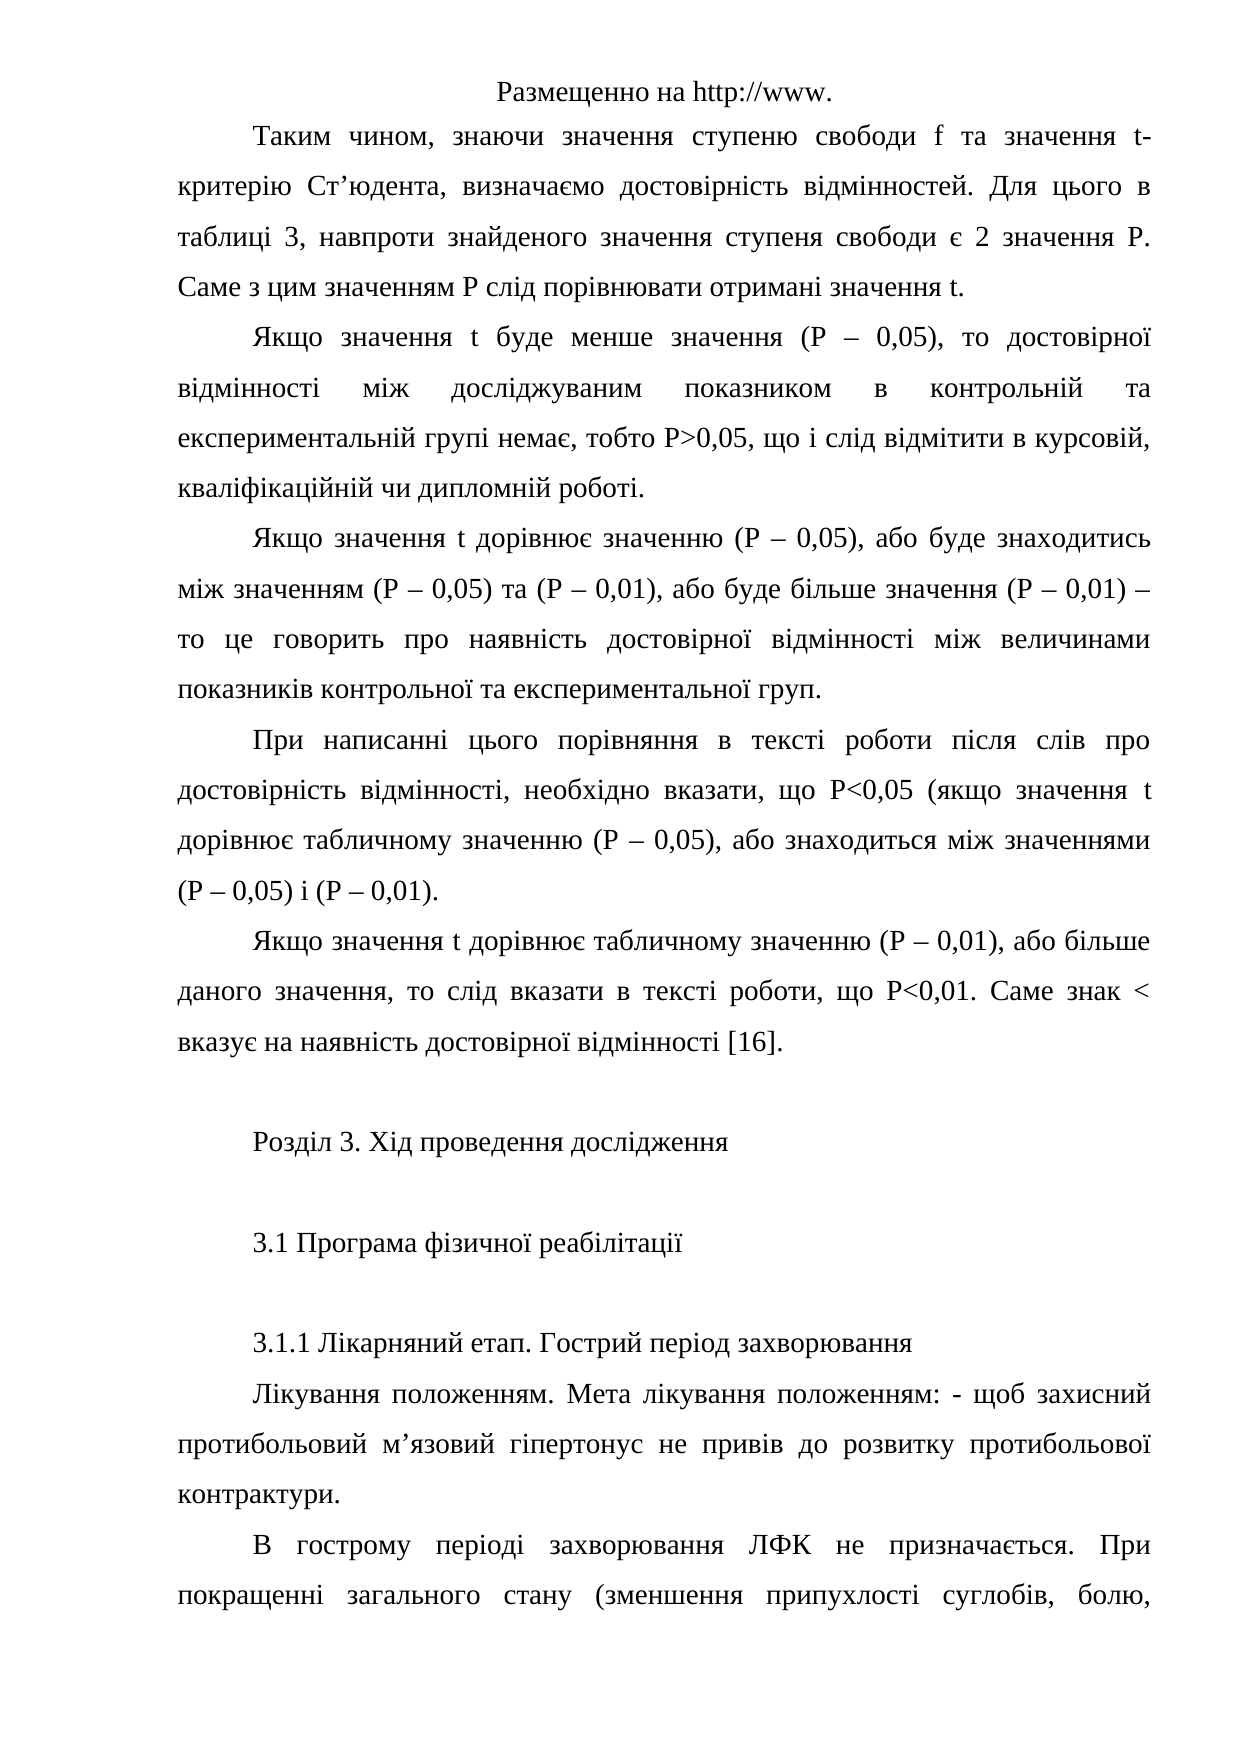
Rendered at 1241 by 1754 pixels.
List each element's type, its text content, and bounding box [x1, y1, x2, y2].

text Якщо значення t дорівнює значенню (Р – 0,05), або буде знаходитись між значенням (Р – 0,05) та (Р – 0,01), або буде більше значення (Р – 0,01) – то це говорить про наявність достовірної відмінності між величинами показників контрольної та експериментальної груп. [177, 521, 1152, 705]
text Якщо значення t буде менше значення (Р – 0,05), то достовірної відмінності між досліджуваним показником в контрольній та експериментальній групі немає, тобто Р>0,05, що і слід відмітити в курсовій, кваліфікаційній чи дипломній роботі. [177, 319, 1152, 504]
text 3.1 Програма фізичної реабілітації [177, 1225, 1152, 1258]
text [177, 1527, 1152, 1611]
text Лікування положенням. Мета лікування положенням: - щоб захисний протибольовий м’язовий гіпертонус не привів до розвитку протибольової контрактури. [177, 1376, 1152, 1510]
text При написанні цього порівняння в тексті роботи після слів про достовірність відмінності, необхідно вказати, що Р<0,05 (якщо значення t дорівнює табличному значенню (Р – 0,05), або знаходиться між значеннями (Р – 0,05) і (Р – 0,01). [177, 722, 1152, 906]
text Якщо значення t дорівнює табличному значенню (Р – 0,01), або більше даного значення, то слід вказати в тексті роботи, що Р<0,01. Саме знак < вказує на наявність достовірної відмінності [16]. [177, 923, 1152, 1057]
text Таким чином, знаючи значення ступеню свободи f та значення t-критерію Ст’юдента, визначаємо достовірність відмінностей. Для цього в таблиці 3, навпроти знайденого значення ступеня свободи є 2 значення Р. Саме з цим значенням Р слід порівнювати отримані значення t. [177, 118, 1152, 303]
text 3.1.1 Лікарняний етап. Гострий період захворювання [177, 1326, 1152, 1359]
text Розділ 3. Хід проведення дослідження [177, 1124, 1152, 1158]
